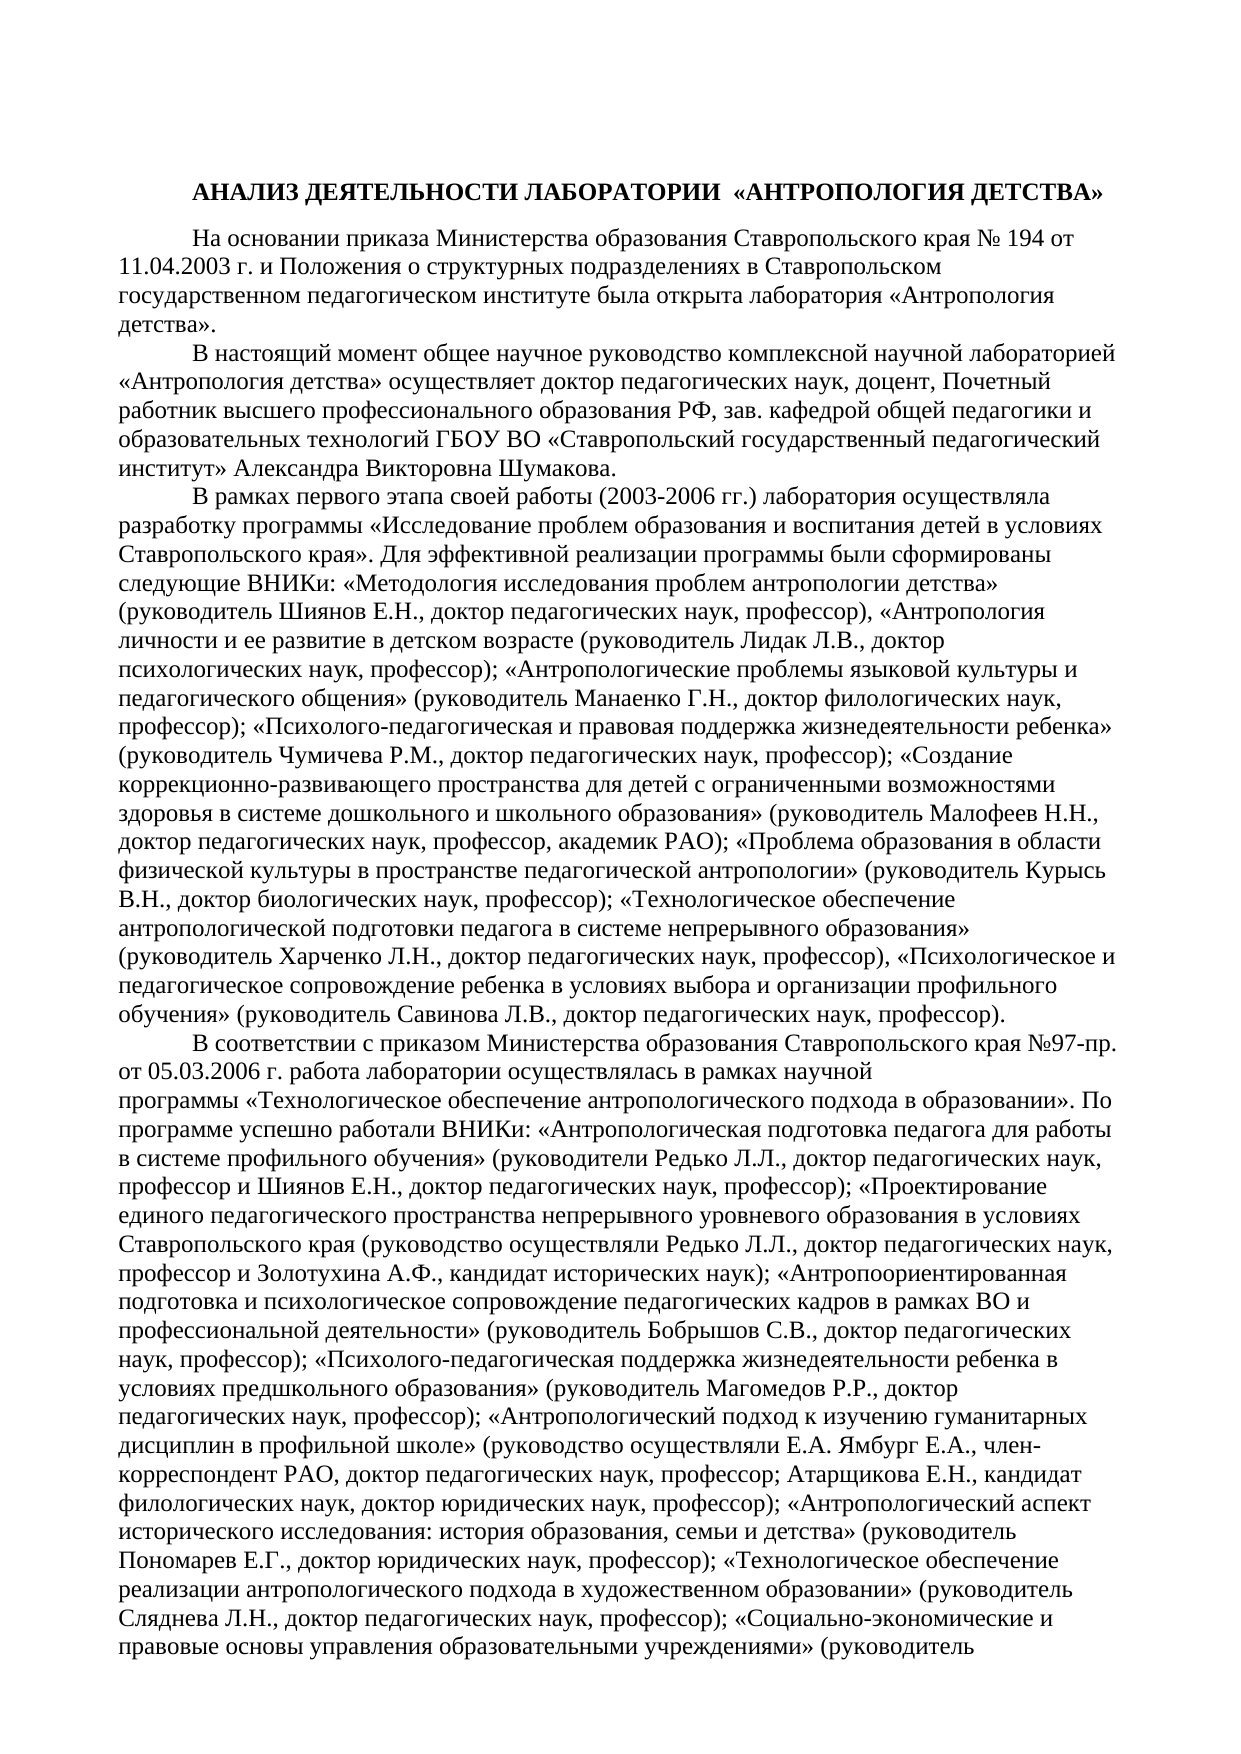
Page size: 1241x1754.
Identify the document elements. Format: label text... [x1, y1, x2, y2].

text АНАЛИЗ ДЕЯТЕЛЬНОСТИ ЛАБОРАТОРИИ «АНТРОПОЛОГИЯ ДЕТСТВА» [118, 177, 1122, 206]
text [118, 223, 1122, 1660]
